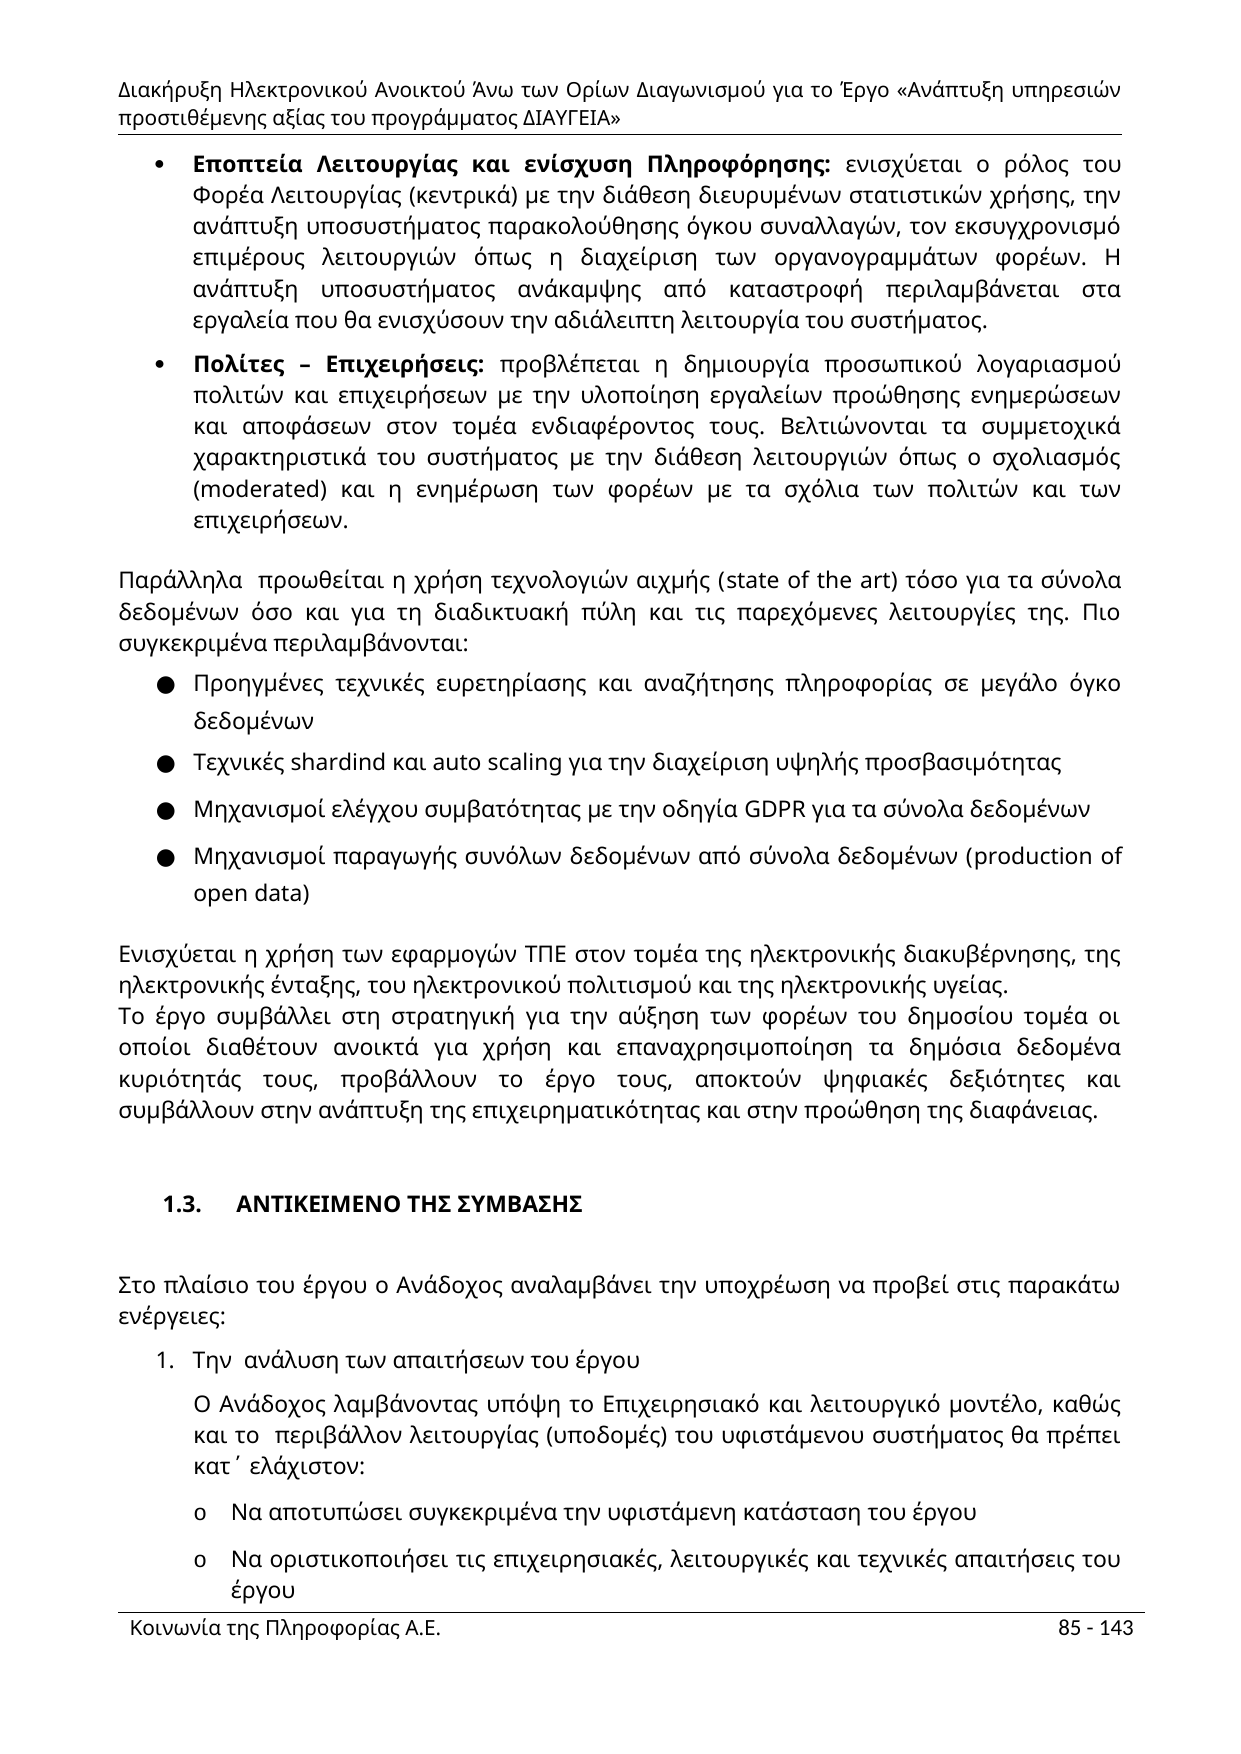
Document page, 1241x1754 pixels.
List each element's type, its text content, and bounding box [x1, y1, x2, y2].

list Να αποτυπώσει συγκεκριμένα την υφιστάμενη κατάσταση του έργου [193, 1496, 1122, 1528]
text Ενισχύεται η χρήση των εφαρμογών ΤΠΕ στον τομέα της ηλεκτρονικής διακυβέρνησης, της ηλεκτρονικής ένταξης, του ηλεκτρονικού πολιτισμού και της ηλεκτρονικής υγείας. [118, 937, 1122, 1000]
list Εποπτεία Λειτουργίας και ενίσχυση Πληροφόρησης: ενισχύεται ο ρόλος του Φορέα Λειτουργίας (κεντρικά) με την διάθεση διευρυμένων στατιστικών χρήσης, την ανάπτυξη υποσυστήματος παρακολούθησης όγκου συναλλαγών, τον εκσυγχρονισμό επιμέρους λειτουργιών όπως η διαχείριση των οργανογραμμάτων φορέων. Η ανάπτυξη υποσυστήματος ανάκαμψης από καταστροφή περιλαμβάνεται στα εργαλεία που θα ενισχύσουν την αδιάλειπτη λειτουργία του συστήματος. [155, 147, 1122, 335]
list Μηχανισμοί παραγωγής συνόλων δεδομένων από σύνολα δεδομένων (production of open data) [156, 830, 1122, 908]
list Μηχανισμοί ελέγχου συμβατότητας με την οδηγία GDPR για τα σύνολα δεδομένων [156, 783, 1122, 830]
text Το έργο συμβάλλει στη στρατηγική για την αύξηση των φορέων του δημοσίου τομέα οι οποίοι διαθέτουν ανοικτά για χρήση και επαναχρησιμοποίηση τα δημόσια δεδομένα κυριότητάς τους, προβάλλουν το έργο τους, αποκτούν ψηφιακές δεξιότητες και συμβάλλουν στην ανάπτυξη της επιχειρηματικότητας και στην προώθηση της διαφάνειας. [118, 1000, 1122, 1125]
text Ο Ανάδοχος λαμβάνοντας υπόψη το Επιχειρησιακό και λειτουργικό μοντέλο, καθώς και το περιβάλλον λειτουργίας (υποδομές) του υφιστάμενου συστήματος θα πρέπει κατ΄ ελάχιστον: [193, 1387, 1122, 1481]
text Παράλληλα προωθείται η χρήση τεχνολογιών αιχμής (state of the art) τόσο για τα σύνολα δεδομένων όσο και για τη διαδικτυακή πύλη και τις παρεχόμενες λειτουργίες της. Πιο συγκεκριμένα περιλαμβάνονται: [118, 564, 1122, 658]
text Στο πλαίσιο του έργου ο Ανάδοχος αναλαμβάνει την υποχρέωση να προβεί στις παρακάτω ενέργειες: [118, 1269, 1122, 1331]
list Τεχνικές shardind και auto scaling για την διαχείριση υψηλής προσβασιμότητας [156, 736, 1122, 783]
list Πολίτες – Επιχειρήσεις: προβλέπεται η δημιουργία προσωπικού λογαριασμού πολιτών και επιχειρήσεων με την υλοποίηση εργαλείων προώθησης ενημερώσεων και αποφάσεων στον τομέα ενδιαφέροντος τους. Βελτιώνονται τα συμμετοχικά χαρακτηριστικά του συστήματος με την διάθεση λειτουργιών όπως ο σχολιασμός (moderated) και η ενημέρωση των φορέων με τα σχόλια των πολιτών και των επιχειρήσεων. [156, 347, 1122, 535]
list Να οριστικοποιήσει τις επιχειρησιακές, λειτουργικές και τεχνικές απαιτήσεις του έργου [193, 1543, 1122, 1605]
subtitle ΑΝΤΙΚΕΙΜΕΝΟ ΤΗΣ ΣΥΜΒΑΣΗΣ [162, 1187, 1122, 1219]
list Την ανάλυση των απαιτήσεων του έργου [155, 1344, 1122, 1375]
list Προηγμένες τεχνικές ευρετηρίασης και αναζήτησης πληροφορίας σε μεγάλο όγκο δεδομένων [156, 658, 1122, 736]
